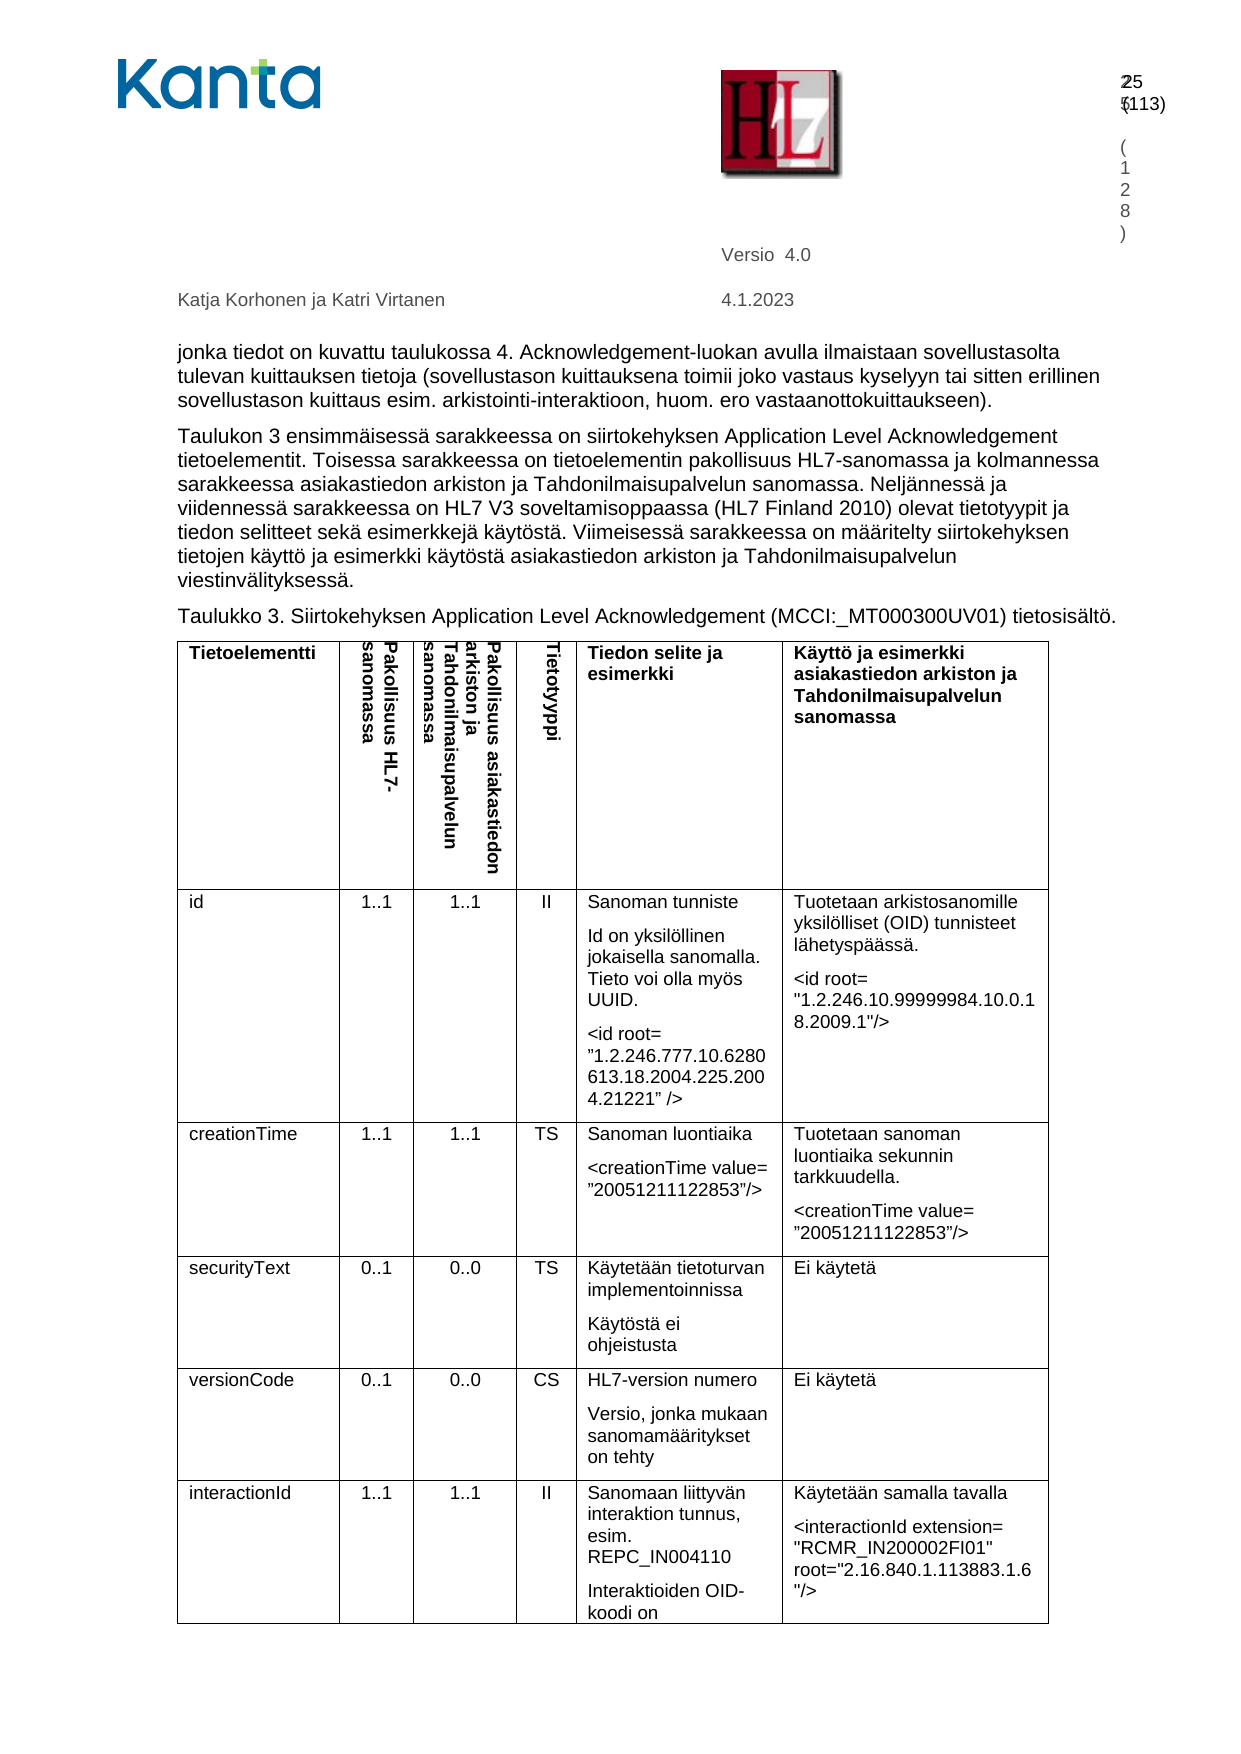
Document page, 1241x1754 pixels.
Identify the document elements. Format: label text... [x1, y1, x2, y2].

table_cell Tuotetaan arkistosanomille yksilölliset (OID) tunnisteet lähetyspäässä. <id root= "1.2.246.10.99999984.10.0.18.2009.1"/> [783, 890, 1048, 1122]
table_cell id [178, 890, 339, 1122]
table_cell 0..0 [414, 1369, 516, 1480]
table_cell 1..1 [340, 1481, 413, 1623]
table_cell CS [517, 1369, 576, 1480]
table_cell Käytetään samalla tavalla <interactionId extension= "RCMR_IN200002FI01" root="2.16.840.1.113883.1.6"/> [783, 1481, 1048, 1623]
table_cell 0..1 [340, 1369, 413, 1480]
table_header Pakollisuus HL7-sanomassa [340, 642, 413, 889]
table_cell interactionId [178, 1481, 339, 1623]
table_cell 1..1 [414, 1123, 516, 1256]
table_cell Ei käytetä [783, 1369, 1048, 1480]
table_cell 0..0 [414, 1257, 516, 1368]
table_cell II [517, 890, 576, 1122]
table_cell 1..1 [340, 890, 413, 1122]
table_cell Sanoman tunniste Id on yksilöllinen jokaisella sanomalla. Tieto voi olla myös UUID. <id root= ”1.2.246.777.10.6280613.18.2004.225.2004.21221” /> [577, 890, 782, 1122]
table_cell Käytetään tietoturvan implementoinnissa Käytöstä ei ohjeistusta [577, 1257, 782, 1368]
table_cell 1..1 [340, 1123, 413, 1256]
text Taulukon 3 ensimmäisessä sarakkeessa on siirtokehyksen Application Level Acknowledgement tietoelementit. Toisessa sarakkeessa on tietoelementin pakollisuus HL7-sanomassa ja kolmannessa sarakkeessa asiakastiedon arkiston ja Tahdonilmaisupalvelun sanomassa. Neljännessä ja viidennessä sarakkeessa on HL7 V3 soveltamisoppaassa (HL7 Finland 2010) olevat tietotyypit ja tiedon selitteet sekä esimerkkejä käytöstä. Viimeisessä sarakkeessa on määritelty siirtokehyksen tietojen käyttö ja esimerkki käytöstä asiakastiedon arkiston ja Tahdonilmaisupalvelun viestinvälityksessä. [177, 424, 1122, 592]
table_cell creationTime [178, 1123, 339, 1256]
table_header Käyttö ja esimerkki asiakastiedon arkiston ja Tahdonilmaisupalvelun sanomassa [783, 642, 1048, 889]
table_cell securityText [178, 1257, 339, 1368]
table_cell 0..1 [340, 1257, 413, 1368]
table_cell II [517, 1481, 576, 1623]
table_header Pakollisuus asiakastiedon arkiston ja Tahdonilmaisupalvelun sanomassa [414, 642, 516, 889]
table_header Tietotyyppi [517, 642, 576, 889]
table_cell HL7-version numero Versio, jonka mukaan sanomamääritykset on tehty [577, 1369, 782, 1480]
table_cell Sanoman luontiaika <creationTime value= ”20051211122853”/> [577, 1123, 782, 1256]
text Taulukko 3. Siirtokehyksen Application Level Acknowledgement (MCCI:_MT000300UV01) tietosisältö. [177, 604, 1122, 628]
table_cell TS [517, 1123, 576, 1256]
table_cell versionCode [178, 1369, 339, 1480]
table_cell TS [517, 1257, 576, 1368]
table_cell Sanomaan liittyvän interaktion tunnus, esim. REPC_IN004110 Interaktioiden OID-koodi on 2.16.840.1.113883.1.6 sekä kansainvälisille että Suomeen paikallistetuille interaktioille. OID annetaan rootissa, joka on em. vakioarvo. Lisäksi on oltava interaktion tunniste extension osassa. <interactionId extension= "RCMR_IN000302FI01" root="2.16.840.1.113883.1.6"/> [577, 1481, 782, 1623]
table_cell Ei käytetä [783, 1257, 1048, 1368]
table_cell 1..1 [414, 1481, 516, 1623]
table_header Tietoelementti [178, 642, 339, 889]
table_header Tiedon selite ja esimerkki [577, 642, 782, 889]
table_cell 1..1 [414, 890, 516, 1122]
picture [118, 59, 321, 109]
picture [721, 70, 844, 179]
table_cell Tuotetaan sanoman luontiaika sekunnin tarkkuudella. <creationTime value= ”20051211122853”/> [783, 1123, 1048, 1256]
